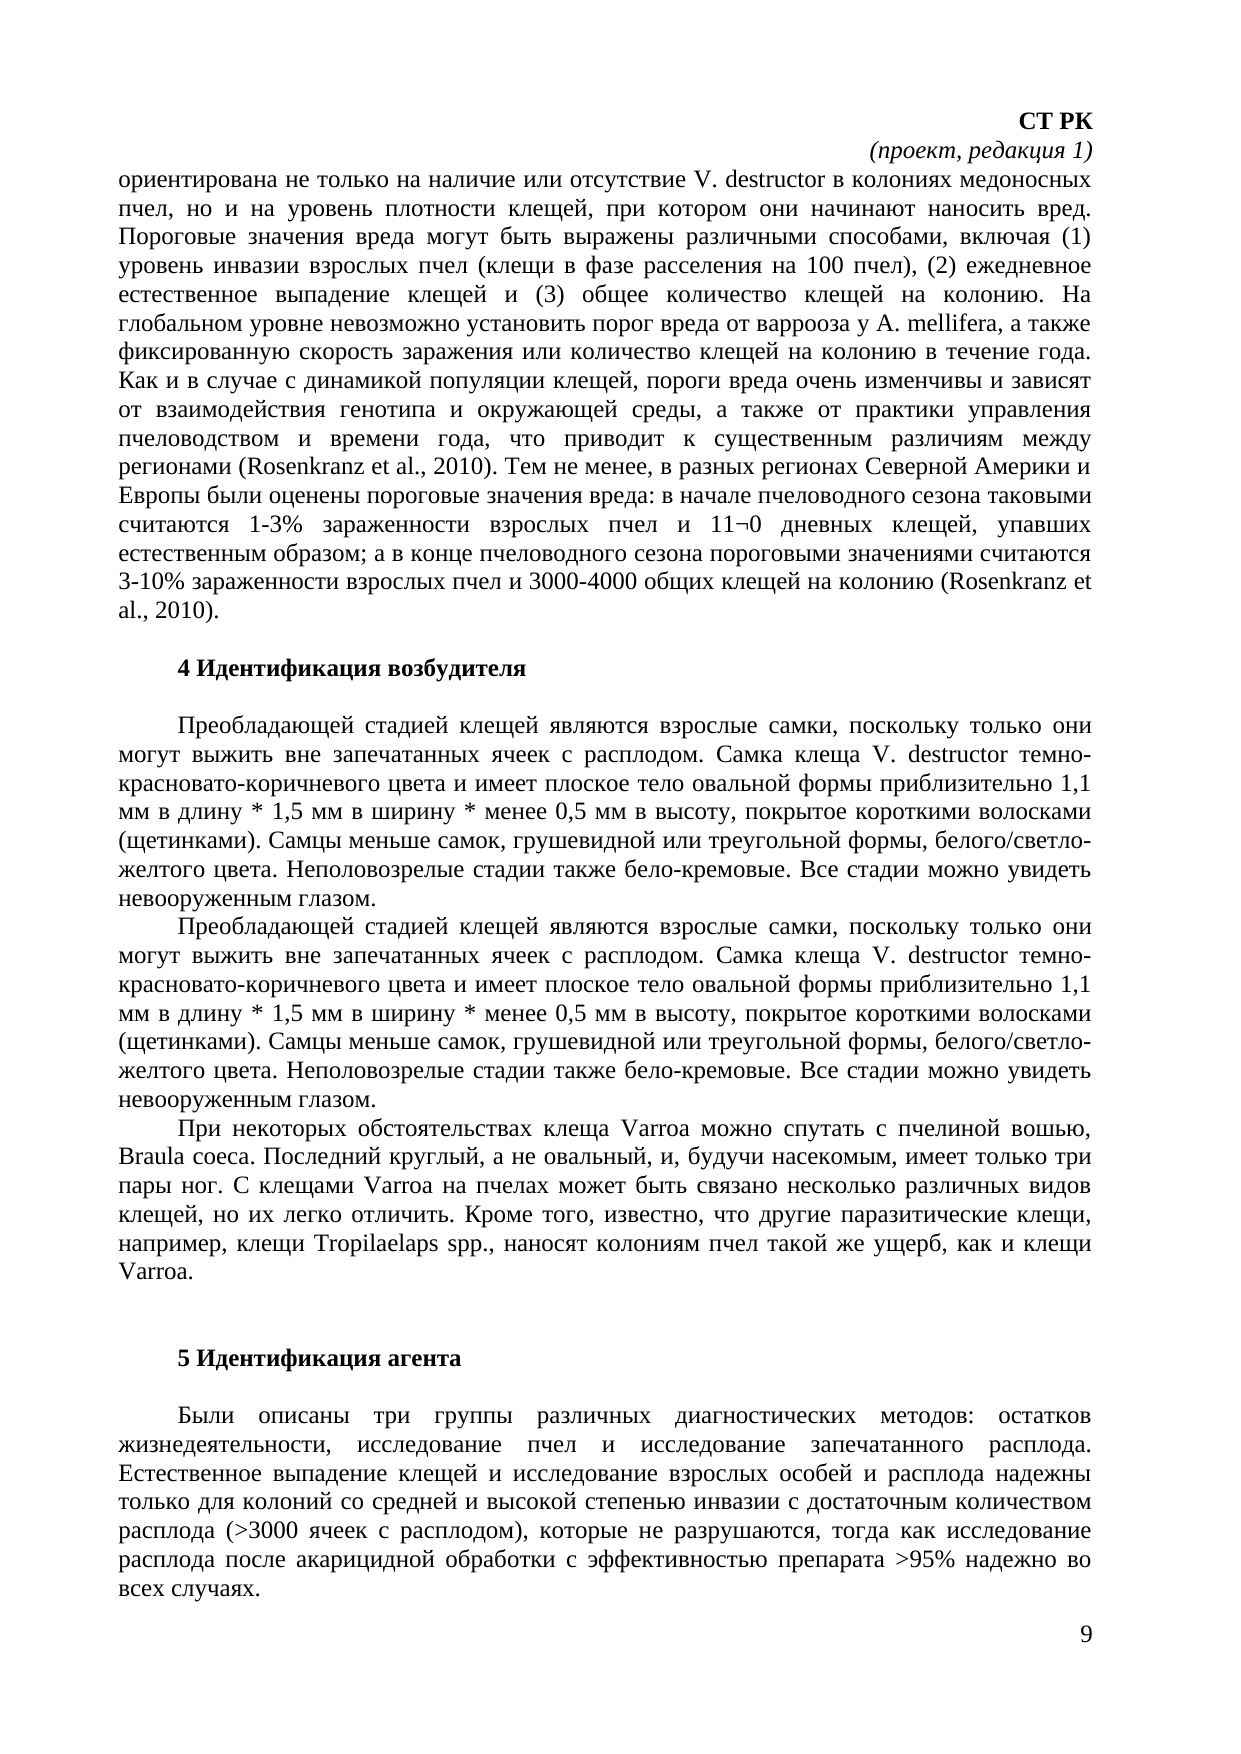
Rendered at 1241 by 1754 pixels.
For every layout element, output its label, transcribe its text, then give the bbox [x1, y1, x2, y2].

text 5 Идентификация агента [118, 1343, 1092, 1371]
text При некоторых обстоятельствах клеща Varroa можно спутать с пчелиной вошью, Braula coeca. Последний круглый, а не овальный, и, будучи насекомым, имеет только три пары ног. С клещами Varroa на пчелах может быть связано несколько различных видов клещей, но их легко отличить. Кроме того, известно, что другие паразитические клещи, например, клещи Tropilaelaps spp., наносят колониям пчел такой же ущерб, как и клещи Varroa. [118, 1113, 1092, 1285]
text Преобладающей стадией клещей являются взрослые самки, поскольку только они могут выжить вне запечатанных ячеек с расплодом. Самка клеща V. destructor темно-красновато-коричневого цвета и имеет плоское тело овальной формы приблизительно 1,1 мм в длину * 1,5 мм в ширину * менее 0,5 мм в высоту, покрытое короткими волосками (щетинками). Самцы меньше самок, грушевидной или треугольной формы, белого/светло-желтого цвета. Неполовозрелые стадии также бело-кремовые. Все стадии можно увидеть невооруженным глазом. [118, 710, 1092, 911]
text Были описаны три группы различных диагностических методов: остатков жизнедеятельности, исследование пчел и исследование запечатанного расплода. Естественное выпадение клещей и исследование взрослых особей и расплода надежны только для колоний со средней и высокой степенью инвазии с достаточным количеством расплода (>3000 ячеек с расплодом), которые не разрушаются, тогда как исследование расплода после акарицидной обработки с эффективностью препарата >95% надежно во всех случаях. [118, 1400, 1092, 1601]
text 4 Идентификация возбудителя [118, 653, 1092, 681]
text Преобладающей стадией клещей являются взрослые самки, поскольку только они могут выжить вне запечатанных ячеек с расплодом. Самка клеща V. destructor темно-красновато-коричневого цвета и имеет плоское тело овальной формы приблизительно 1,1 мм в длину * 1,5 мм в ширину * менее 0,5 мм в высоту, покрытое короткими волосками (щетинками). Самцы меньше самок, грушевидной или треугольной формы, белого/светло-желтого цвета. Неполовозрелые стадии также бело-кремовые. Все стадии можно увидеть невооруженным глазом. [118, 911, 1092, 1113]
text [118, 164, 1092, 624]
